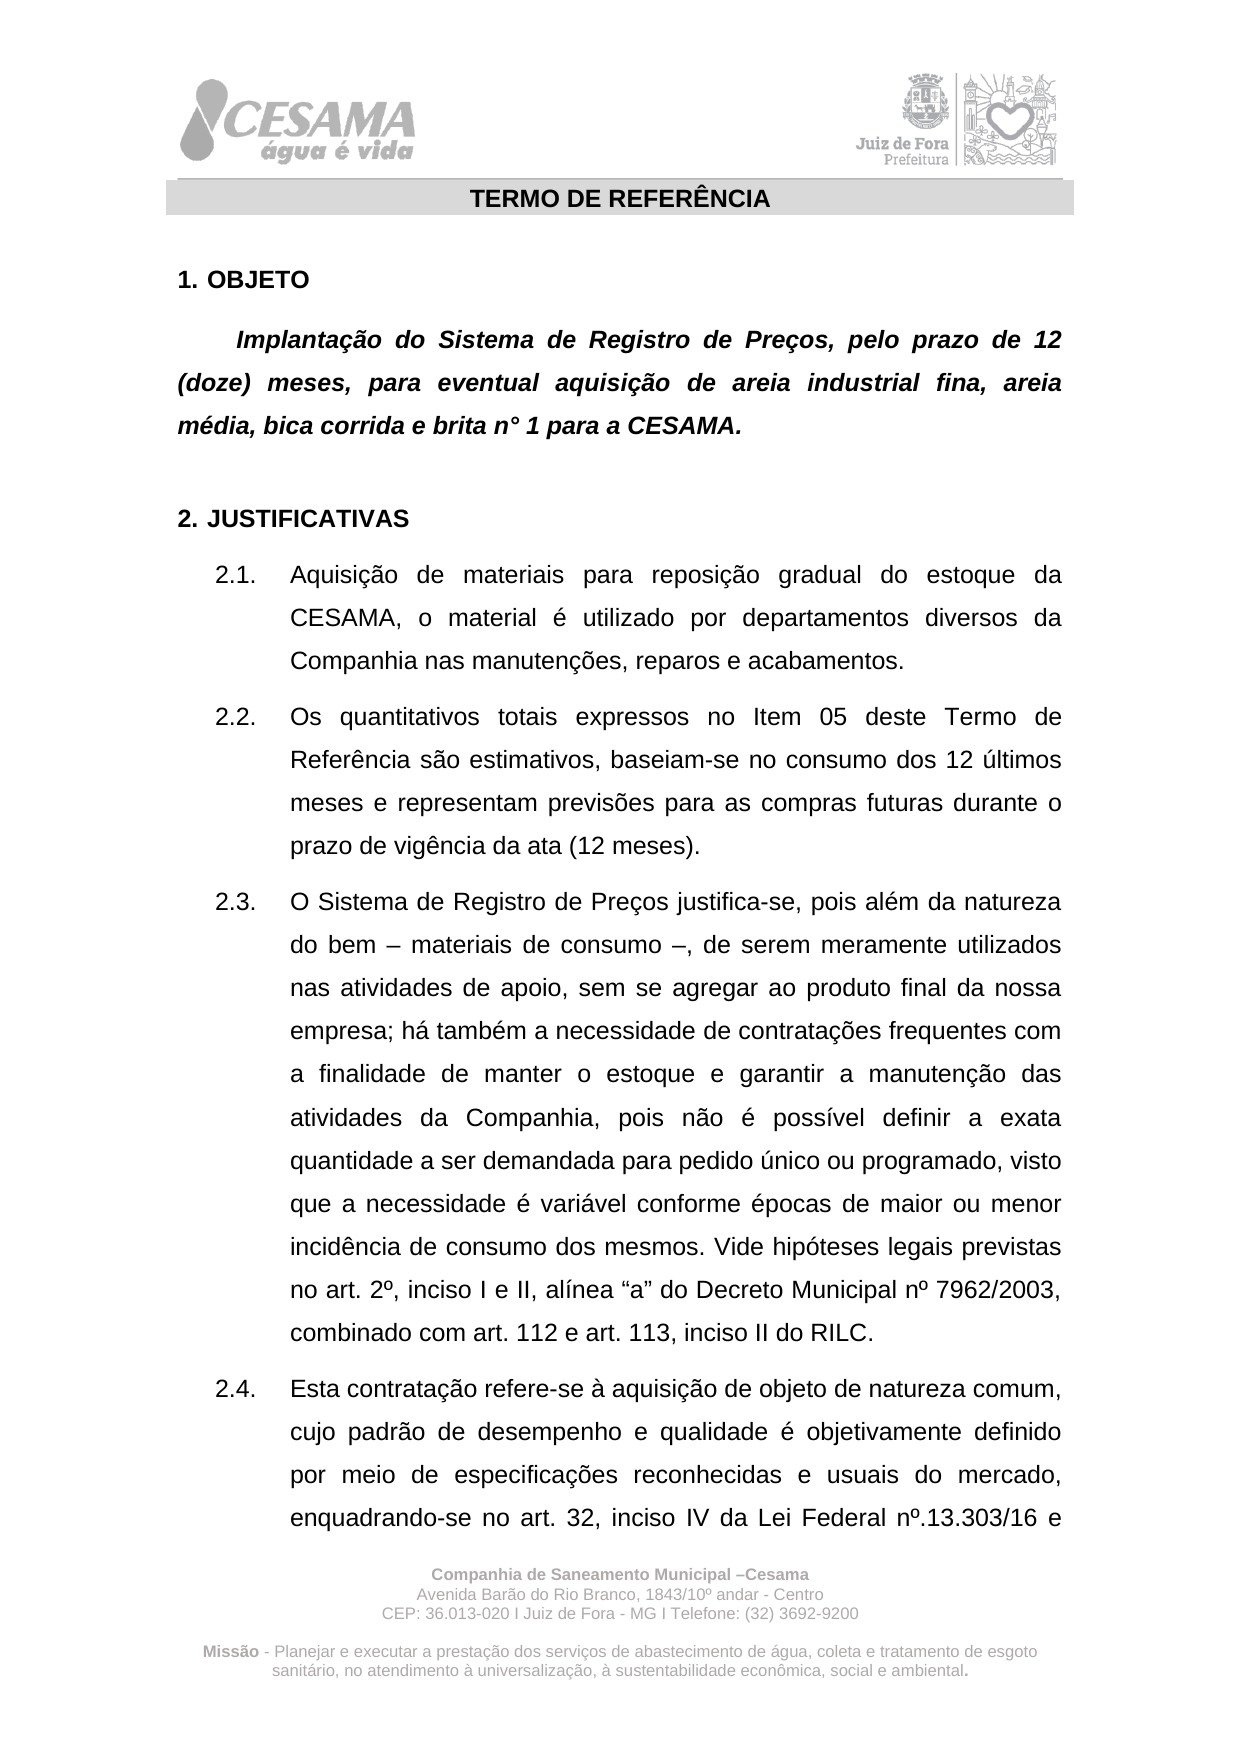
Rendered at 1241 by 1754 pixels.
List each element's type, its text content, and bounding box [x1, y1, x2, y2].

list Os quantitativos totais expressos no Item 05 deste Termo de Referência são estimativos, baseiam-se no consumo dos 12 últimos meses e representam previsões para as compras futuras durante o prazo de vigência da ata (12 meses). [215, 702, 1063, 860]
list Aquisição de materiais para reposição gradual do estoque da CESAMA, o material é utilizado por departamentos diversos da Companhia nas manutenções, reparos e acabamentos. [215, 560, 1063, 675]
list JUSTIFICATIVAS [177, 504, 1063, 533]
text Implantação do Sistema de Registro de Preços, pelo prazo de 12 (doze) meses, para eventual aquisição de areia industrial fina, areia média, bica corrida e brita n° 1 para a CESAMA. [177, 325, 1063, 440]
picture [177, 73, 1064, 180]
list O Sistema de Registro de Preços justifica-se, pois além da natureza do bem – materiais de consumo –, de serem meramente utilizados nas atividades de apoio, sem se agregar ao produto final da nossa empresa; há também a necessidade de contratações frequentes com a finalidade de manter o estoque e garantir a manutenção das atividades da Companhia, pois não é possível definir a exata quantidade a ser demandada para pedido único ou programado, visto que a necessidade é variável conforme épocas de maior ou menor incidência de consumo dos mesmos. Vide hipóteses legais previstas no art. 2º, inciso I e II, alínea “a” do Decreto Municipal nº 7962/2003, combinado com art. 112 e art. 113, inciso II do RILC. [215, 887, 1063, 1347]
list OBJETO [177, 265, 1063, 294]
table_header TERMO DE REFERÊNCIA [166, 180, 1074, 215]
